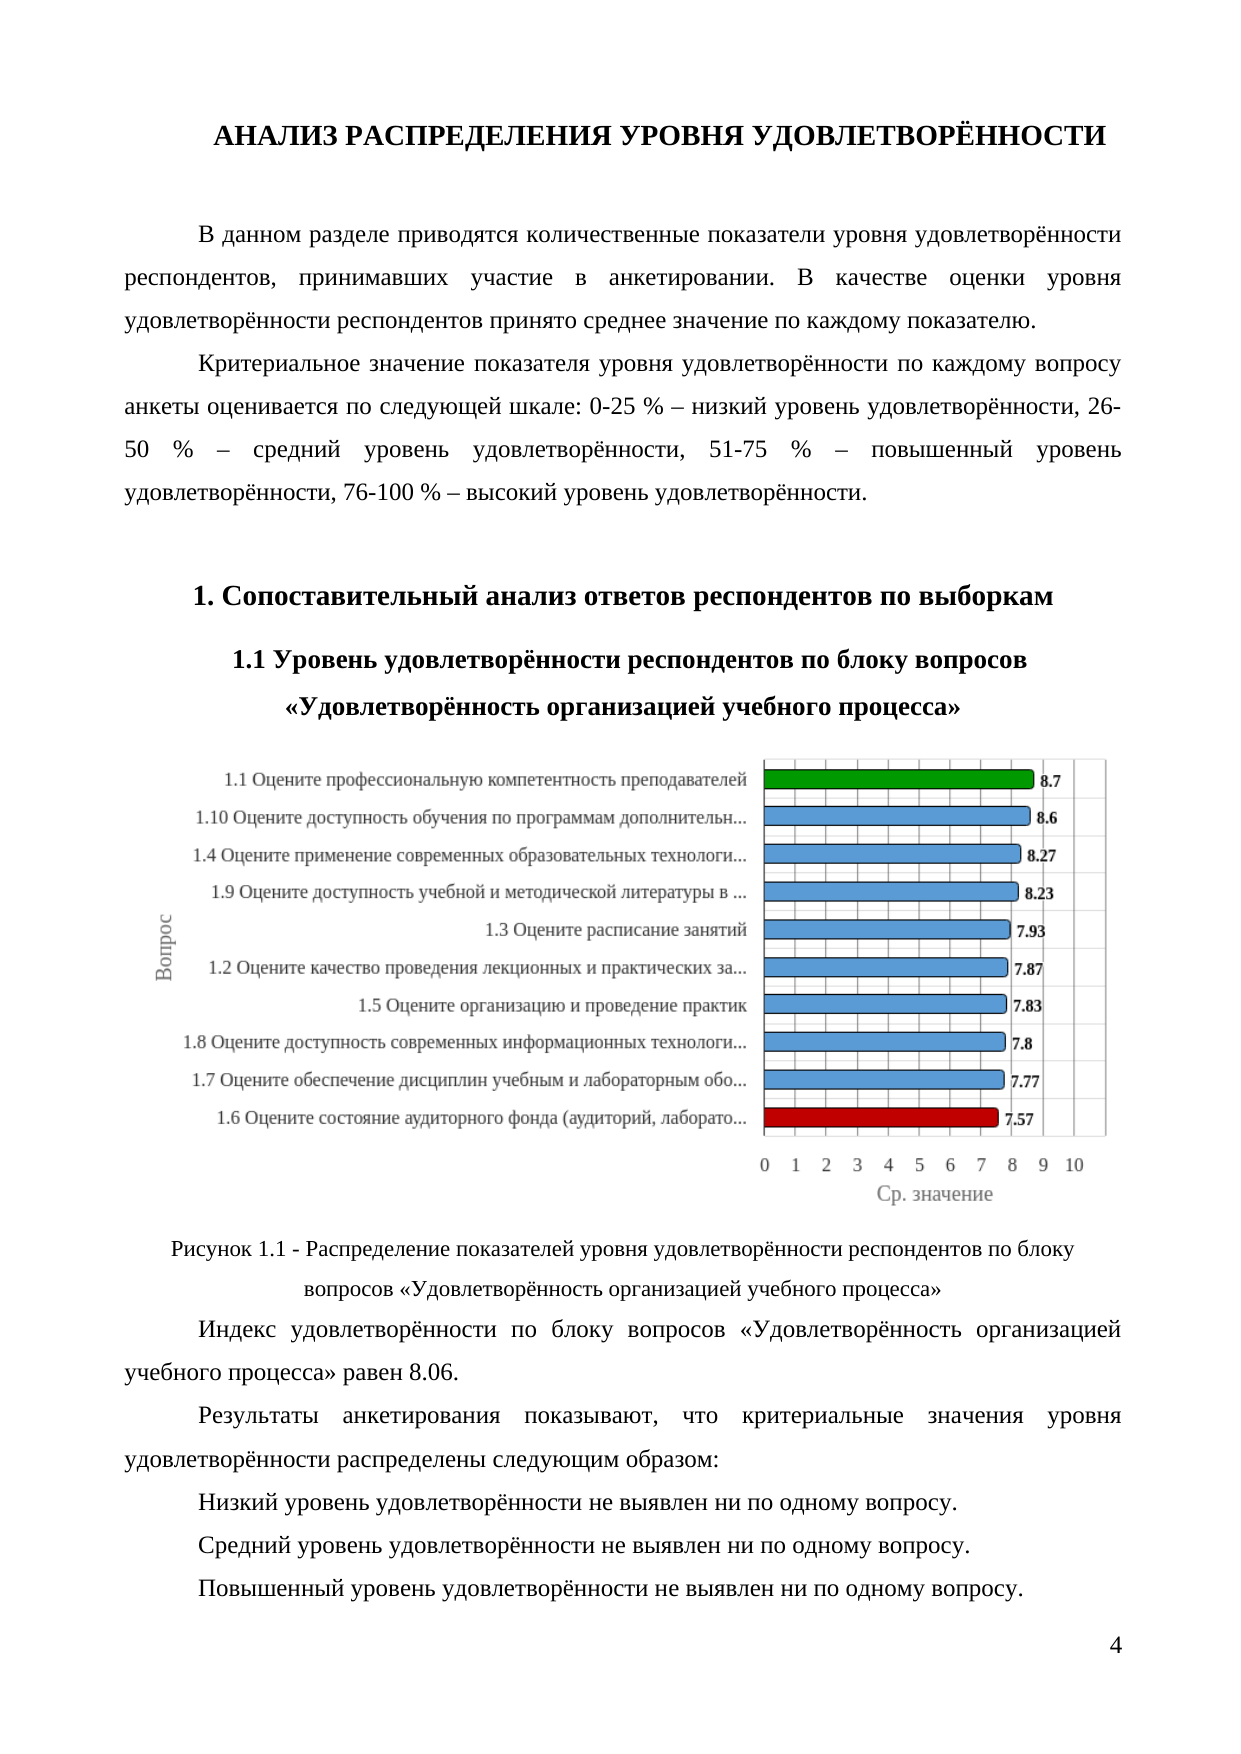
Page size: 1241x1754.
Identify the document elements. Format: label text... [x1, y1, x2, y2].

picture [124, 749, 1129, 1221]
text Рисунок 1.1 - Распределение показателей уровня удовлетворённости респондентов по блоку вопросов «Удовлетворённость организацией учебного процесса» [124, 1235, 1122, 1301]
subtitle 1.1 Уровень удовлетворённости респондентов по блоку вопросов «Удовлетворённость организацией учебного процесса» [124, 643, 1122, 721]
text Средний уровень удовлетворённости не выявлен ни по одному вопросу. [124, 1530, 1122, 1559]
text Индекс удовлетворённости по блоку вопросов «Удовлетворённость организацией учебного процесса» равен 8.06. [124, 1314, 1122, 1386]
text Повышенный уровень удовлетворённости не выявлен ни по одному вопросу. [124, 1573, 1122, 1602]
text Результаты анкетирования показывают, что критериальные значения уровня удовлетворённости распределены следующим образом: [124, 1401, 1122, 1472]
subtitle 1. Сопоставительный анализ ответов респондентов по выборкам [124, 578, 1122, 612]
text В данном разделе приводятся количественные показатели уровня удовлетворённости респондентов, принимавших участие в анкетировании. В качестве оценки уровня удовлетворённости респондентов принято среднее значение по каждому показателю. [124, 219, 1122, 334]
subtitle АНАЛИЗ РАСПРЕДЕЛЕНИЯ УРОВНЯ УДОВЛЕТВОРЁННОСТИ [124, 118, 1122, 152]
text Критериальное значение показателя уровня удовлетворённости по каждому вопросу анкеты оценивается по следующей шкале: 0-25 % – низкий уровень удовлетворённости, 26-50 % – средний уровень удовлетворённости, 51-75 % – повышенный уровень удовлетворённости, 76-100 % – высокий уровень удовлетворённости. [124, 348, 1122, 506]
text Низкий уровень удовлетворённости не выявлен ни по одному вопросу. [124, 1487, 1122, 1516]
